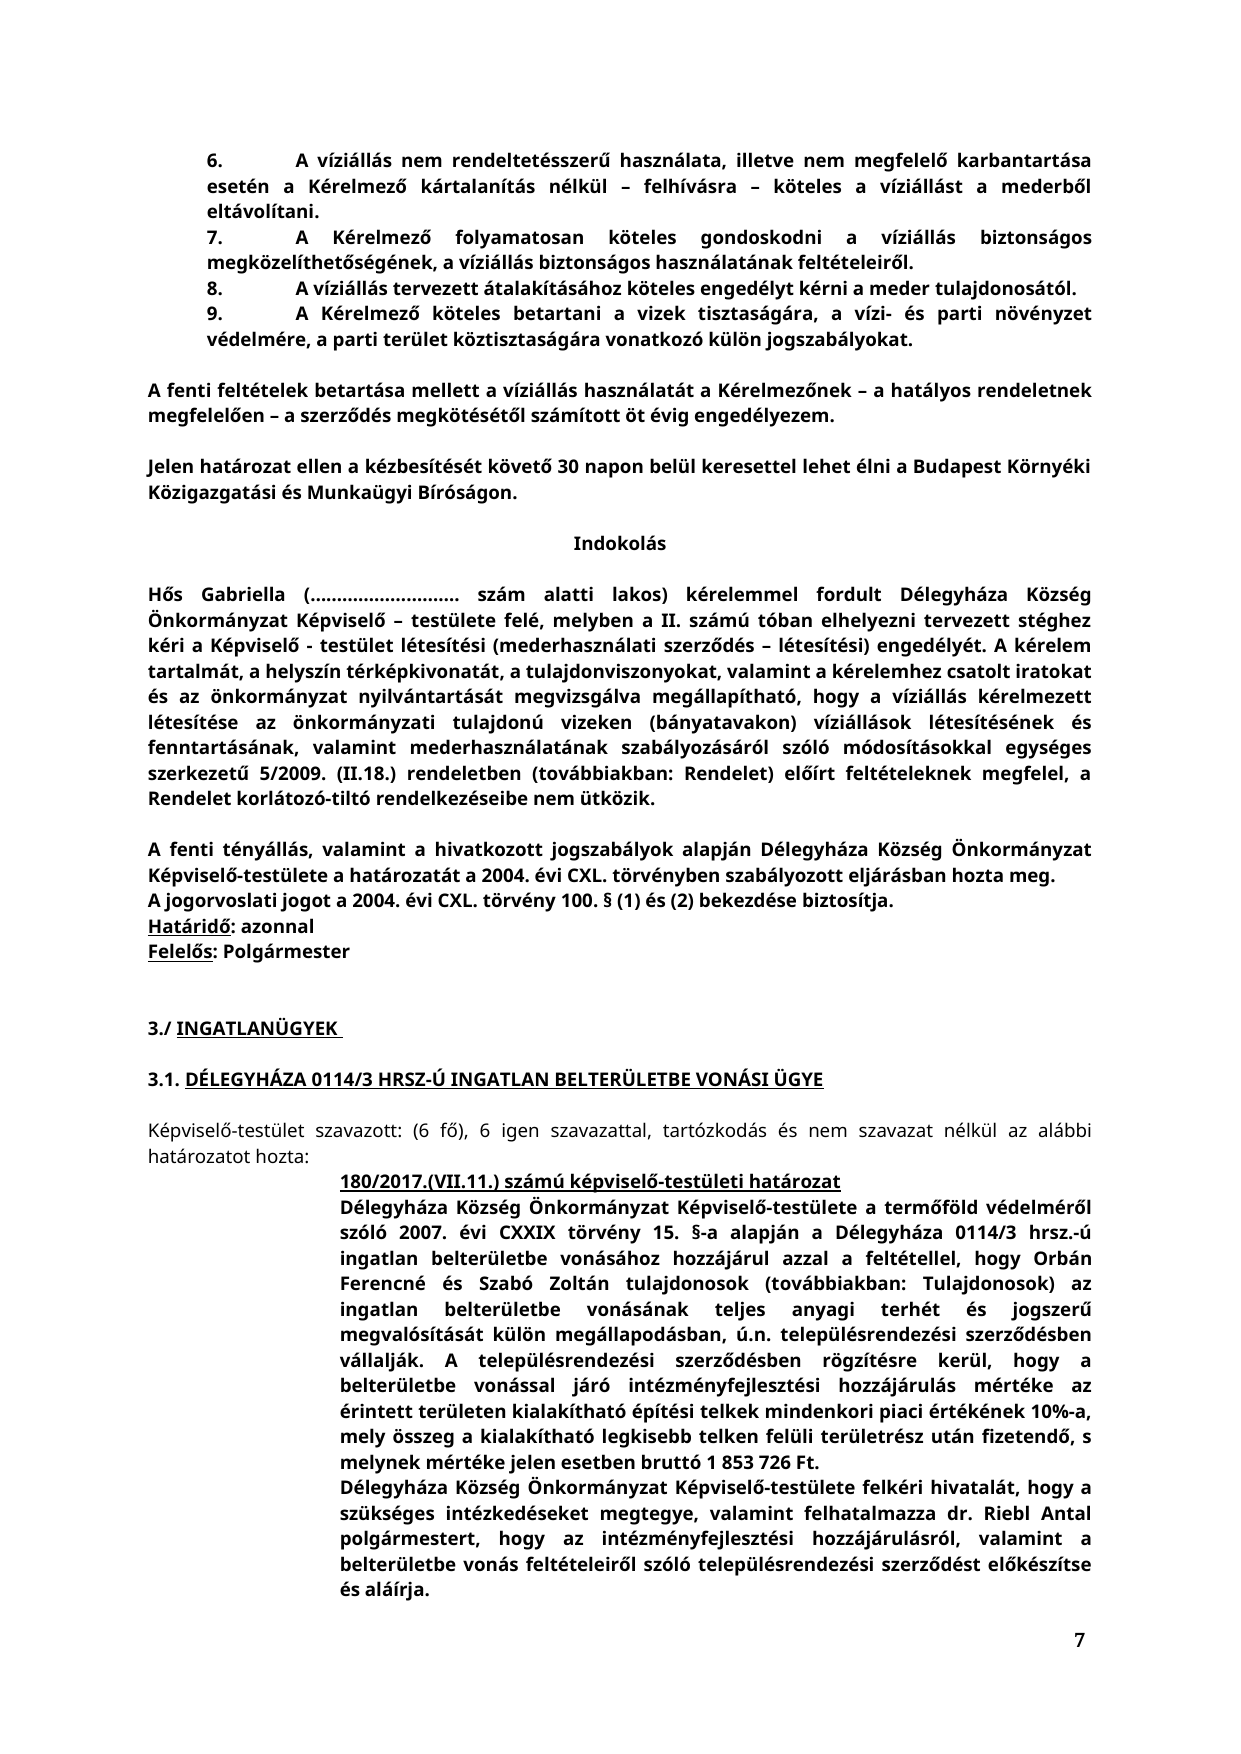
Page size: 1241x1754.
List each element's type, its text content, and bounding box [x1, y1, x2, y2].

text 3./ Ingatlanügyek [148, 1015, 1093, 1041]
text 180/2017.(VII.11.) számú képviselő-testületi határozat [339, 1168, 1093, 1194]
text Délegyháza Község Önkormányzat Képviselő-testülete felkéri hivatalát, hogy a szükséges intézkedéseket megtegye, valamint felhatalmazza dr. Riebl Antal polgármestert, hogy az intézményfejlesztési hozzájárulásról, valamint a belterületbe vonás feltételeiről szóló településrendezési szerződést előkészítse és aláírja. [339, 1475, 1093, 1602]
text Felelős: Polgármester [148, 939, 1093, 964]
text 6. A víziállás nem rendeltetésszerű használata, illetve nem megfelelő karbantartása esetén a Kérelmező kártalanítás nélkül – felhívásra – köteles a víziállást a mederből eltávolítani. [207, 148, 1093, 224]
text Jelen határozat ellen a kézbesítését követő 30 napon belül keresettel lehet élni a Budapest Környéki Közigazgatási és Munkaügyi Bíróságon. [148, 454, 1093, 505]
text Indokolás [148, 530, 1093, 556]
text A fenti tényállás, valamint a hivatkozott jogszabályok alapján Délegyháza Község Önkormányzat Képviselő-testülete a határozatát a 2004. évi CXL. törvényben szabályozott eljárásban hozta meg. [148, 837, 1093, 888]
text A jogorvoslati jogot a 2004. évi CXL. törvény 100. § (1) és (2) bekezdése biztosítja. [148, 888, 1093, 913]
text 7. A Kérelmező folyamatosan köteles gondoskodni a víziállás biztonságos megközelíthetőségének, a víziállás biztonságos használatának feltételeiről. [207, 224, 1093, 275]
text Képviselő-testület szavazott: (6 fő), 6 igen szavazattal, tartózkodás és nem szavazat nélkül az alábbi határozatot hozta: [148, 1117, 1093, 1168]
text 9. A Kérelmező köteles betartani a vizek tisztaságára, a vízi- és parti növényzet védelmére, a parti terület köztisztaságára vonatkozó külön jogszabályokat. [207, 301, 1093, 352]
text 8. A víziállás tervezett átalakításához köteles engedélyt kérni a meder tulajdonosától. [207, 275, 1093, 301]
text Hős Gabriella (………………………. szám alatti lakos) kérelemmel fordult Délegyháza Község Önkormányzat Képviselő – testülete felé, melyben a II. számú tóban elhelyezni tervezett stéghez kéri a Képviselő - testület létesítési (mederhasználati szerződés – létesítési) engedélyét. A kérelem tartalmát, a helyszín térképkivonatát, a tulajdonviszonyokat, valamint a kérelemhez csatolt iratokat és az önkormányzat nyilvántartását megvizsgálva megállapítható, hogy a víziállás kérelmezett létesítése az önkormányzati tulajdonú vizeken (bányatavakon) víziállások létesítésének és fenntartásának, valamint mederhasználatának szabályozásáról szóló módosításokkal egységes szerkezetű 5/2009. (II.18.) rendeletben (továbbiakban: Rendelet) előírt feltételeknek megfelel, a Rendelet korlátozó-tiltó rendelkezéseibe nem ütközik. [148, 581, 1093, 811]
text Délegyháza Község Önkormányzat Képviselő-testülete a termőföld védelméről szóló 2007. évi CXXIX törvény 15. §-a alapján a Délegyháza 0114/3 hrsz.-ú ingatlan belterületbe vonásához hozzájárul azzal a feltétellel, hogy Orbán Ferencné és Szabó Zoltán tulajdonosok (továbbiakban: Tulajdonosok) az ingatlan belterületbe vonásának teljes anyagi terhét és jogszerű megvalósítását külön megállapodásban, ú.n. településrendezési szerződésben vállalják. A településrendezési szerződésben rögzítésre kerül, hogy a belterületbe vonással járó intézményfejlesztési hozzájárulás mértéke az érintett területen kialakítható építési telkek mindenkori piaci értékének 10%-a, mely összeg a kialakítható legkisebb telken felüli területrész után fizetendő, s melynek mértéke jelen esetben bruttó 1 853 726 Ft. [339, 1194, 1093, 1475]
text Határidő: azonnal [148, 913, 1093, 939]
text A fenti feltételek betartása mellett a víziállás használatát a Kérelmezőnek – a hatályos rendeletnek megfelelően – a szerződés megkötésétől számított öt évig engedélyezem. [148, 377, 1093, 428]
text 3.1. délegyháza 0114/3 hrsz-ú ingatlan belterületbe vonási ügye [148, 1066, 1093, 1092]
